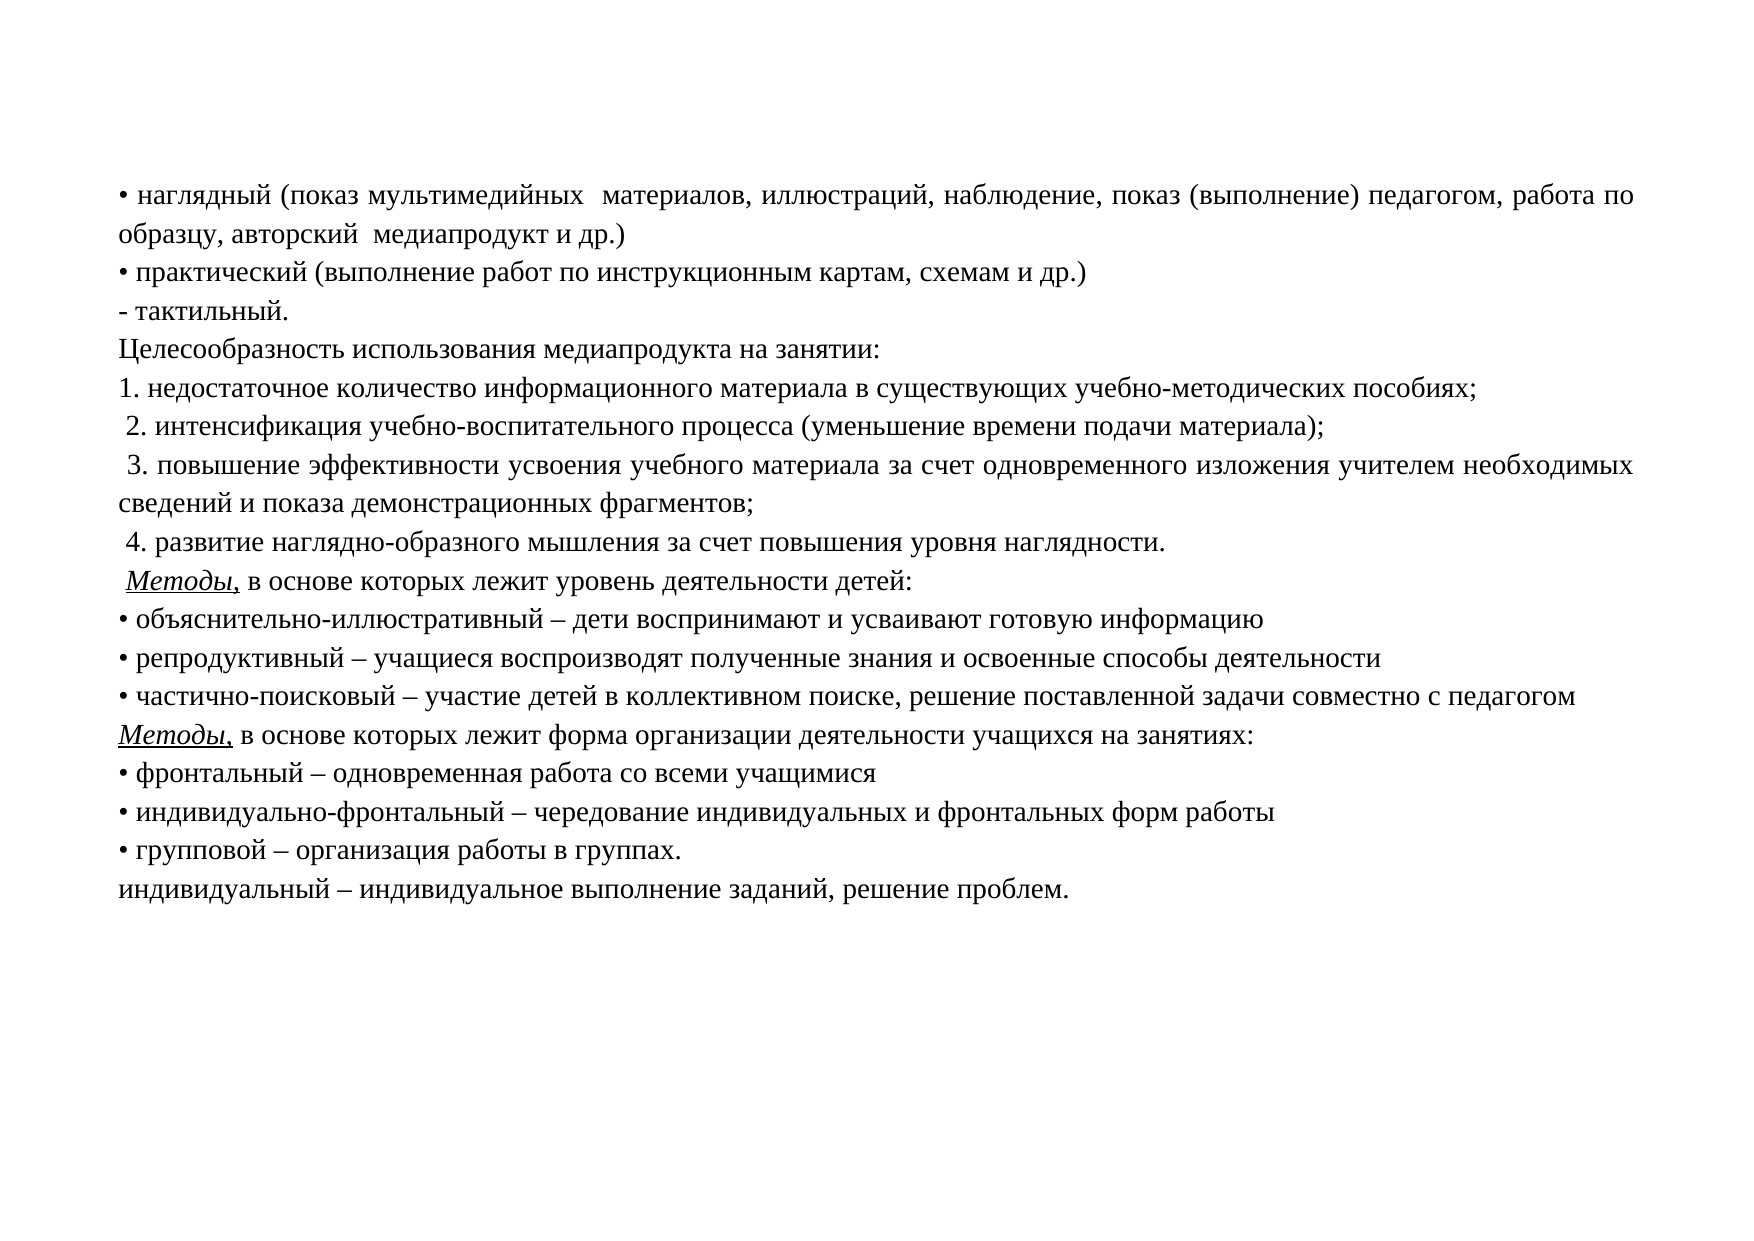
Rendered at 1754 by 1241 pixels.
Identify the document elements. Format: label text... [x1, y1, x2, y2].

text 4. развитие наглядно-образного мышления за счет повышения уровня наглядности. [118, 524, 1636, 558]
text - тактильный. [118, 293, 1636, 326]
text Методы, в основе которых лежит уровень деятельности детей: [118, 563, 1636, 596]
text • индивидуально-фронтальный – чередование индивидуальных и фронтальных форм работы [118, 794, 1636, 827]
text • групповой – организация работы в группах. [118, 832, 1636, 866]
text • фронтальный – одновременная работа со всеми учащимися [118, 755, 1636, 789]
text 2. интенсификация учебно-воспитательного процесса (уменьшение времени подачи материала); [118, 408, 1636, 442]
text • объяснительно-иллюстративный – дети воспринимают и усваивают готовую информацию [118, 601, 1636, 635]
text Методы, в основе которых лежит форма организации деятельности учащихся на занятиях: [118, 717, 1636, 750]
text индивидуальный – индивидуальное выполнение заданий, решение проблем. [118, 871, 1636, 904]
text Целесообразность использования медиапродукта на занятии: [118, 331, 1636, 365]
text 3. повышение эффективности усвоения учебного материала за счет одновременного изложения учителем необходимых сведений и показа демонстрационных фрагментов; [118, 447, 1636, 519]
text • репродуктивный – учащиеся воспроизводят полученные знания и освоенные способы деятельности [118, 640, 1636, 673]
text • практический (выполнение работ по инструкционным картам, схемам и др.) [118, 254, 1636, 288]
text • частично-поисковый – участие детей в коллективном поиске, решение поставленной задачи совместно с педагогом [118, 678, 1636, 712]
text 1. недостаточное количество информационного материала в существующих учебно-методических пособиях; [118, 370, 1636, 403]
text • наглядный (показ мультимедийных материалов, иллюстраций, наблюдение, показ (выполнение) педагогом, работа по образцу, авторский медиапродукт и др.) [118, 177, 1636, 249]
